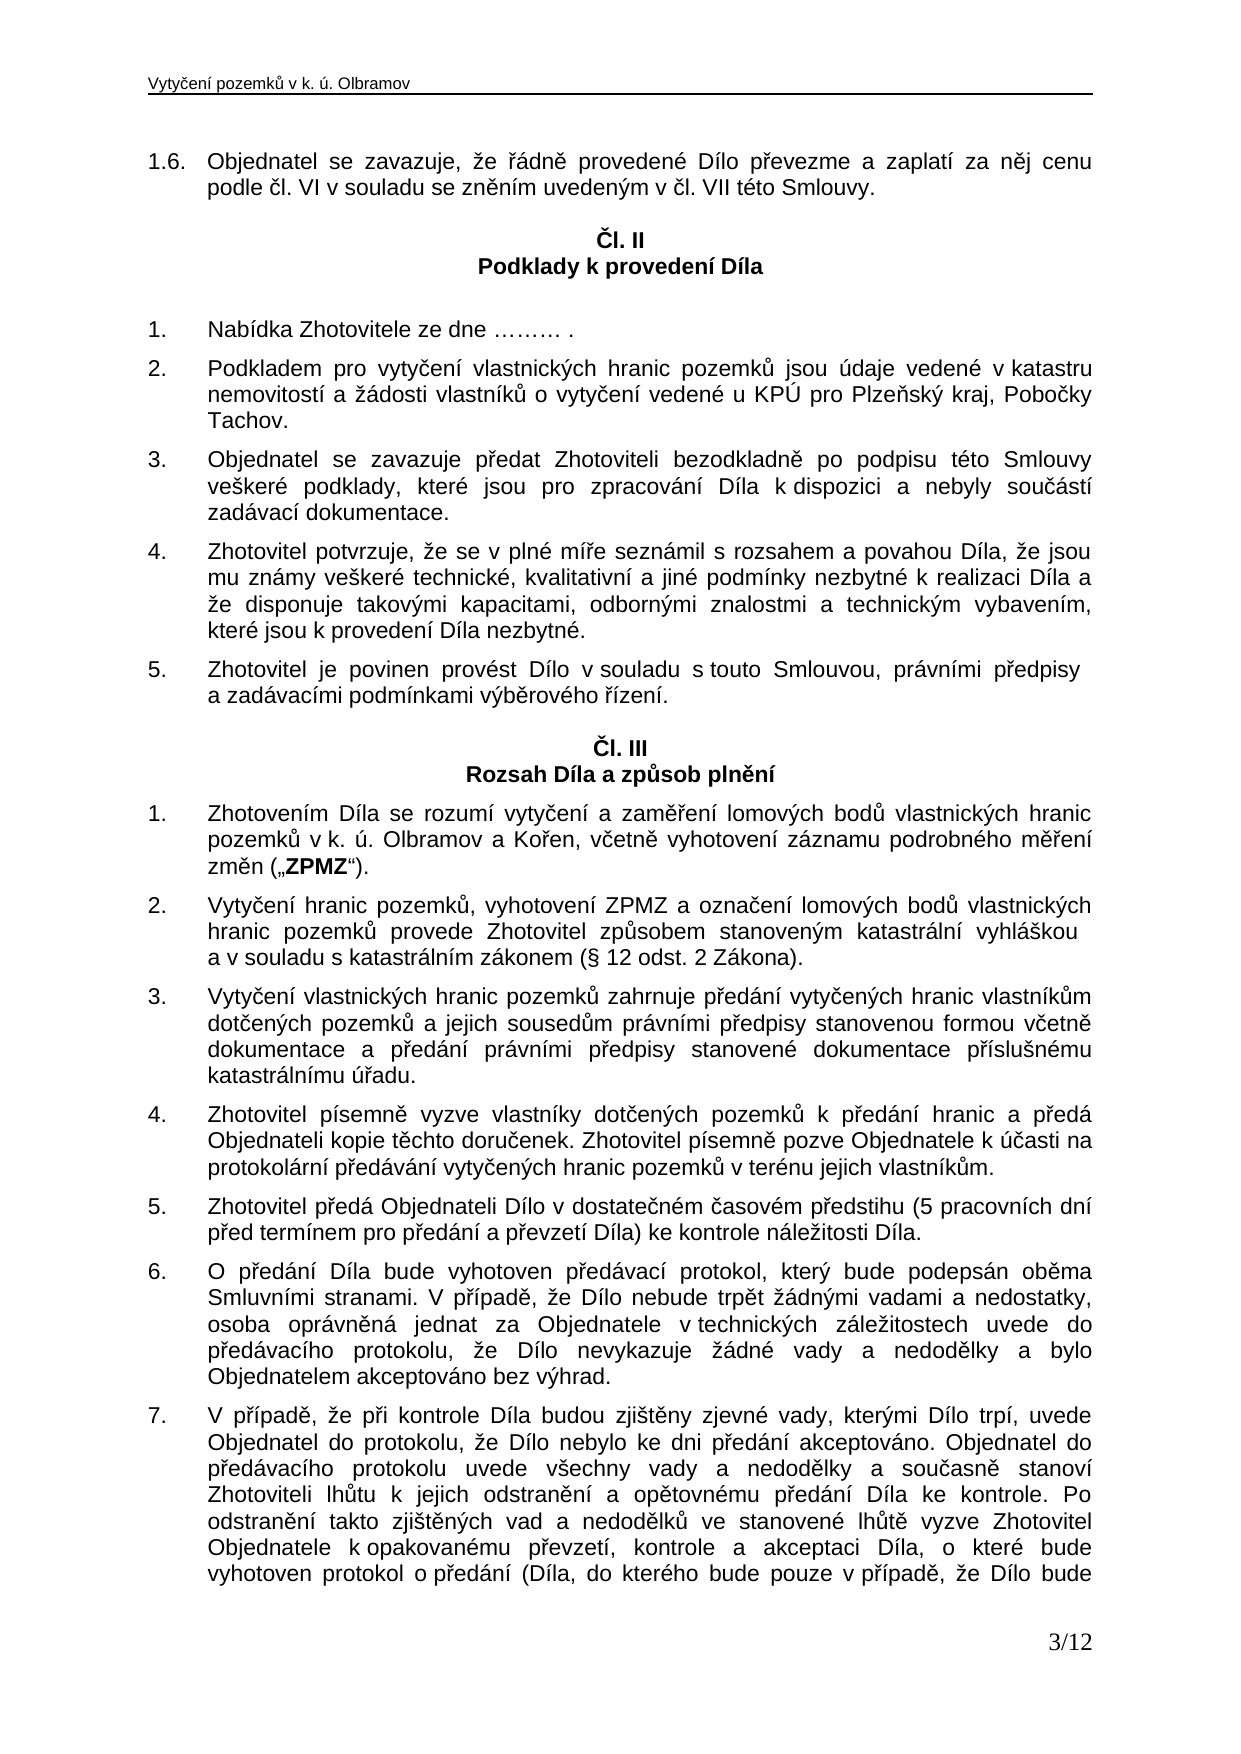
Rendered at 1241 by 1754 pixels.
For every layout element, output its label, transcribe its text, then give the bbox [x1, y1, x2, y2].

list Objednatel se zavazuje předat Zhotoviteli bezodkladně po podpisu této Smlouvy veškeré podklady, které jsou pro zpracování Díla k dispozici a nebyly součástí zadávací dokumentace. [148, 446, 1093, 525]
list Vytyčení vlastnických hranic pozemků zahrnuje předání vytyčených hranic vlastníkům dotčených pozemků a jejich sousedům právními předpisy stanovenou formou včetně dokumentace a předání právními předpisy stanovené dokumentace příslušnému katastrálnímu úřadu. [148, 983, 1093, 1089]
subtitle Podklady k provedení Díla [148, 253, 1093, 279]
list Objednatel se zavazuje, že řádně provedené Dílo převezme a zaplatí za něj cenu podle čl. VI v souladu se zněním uvedeným v čl. VII této Smlouvy. [148, 148, 1093, 200]
list Zhotovením Díla se rozumí vytyčení a zaměření lomových bodů vlastnických hranic pozemků v k. ú. Olbramov a Kořen, včetně vyhotovení záznamu podrobného měření změn („ZPMZ“). [148, 800, 1093, 879]
list Nabídka Zhotovitele ze dne ……… . [148, 316, 1093, 342]
list Zhotovitel písemně vyzve vlastníky dotčených pozemků k předání hranic a předá Objednateli kopie těchto doručenek. Zhotovitel písemně pozve Objednatele k účasti na protokolární předávání vytyčených hranic pozemků v terénu jejich vlastníkům. [148, 1101, 1093, 1180]
subtitle Rozsah Díla a způsob plnění [148, 761, 1093, 788]
list Zhotovitel je povinen provést Dílo v souladu s touto Smlouvou, právními předpisy a zadávacími podmínkami výběrového řízení. [148, 656, 1093, 708]
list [148, 1402, 1093, 1587]
subtitle Čl. III [148, 735, 1093, 761]
subtitle Čl. II [148, 227, 1093, 253]
list Zhotovitel potvrzuje, že se v plné míře seznámil s rozsahem a povahou Díla, že jsou mu známy veškeré technické, kvalitativní a jiné podmínky nezbytné k realizaci Díla a že disponuje takovými kapacitami, odbornými znalostmi a technickým vybavením, které jsou k provedení Díla nezbytné. [148, 538, 1093, 643]
list Vytyčení hranic pozemků, vyhotovení ZPMZ a označení lomových bodů vlastnických hranic pozemků provede Zhotovitel způsobem stanoveným katastrální vyhláškou a v souladu s katastrálním zákonem (§ 12 odst. 2 Zákona). [148, 892, 1093, 971]
list Podkladem pro vytyčení vlastnických hranic pozemků jsou údaje vedené v katastru nemovitostí a žádosti vlastníků o vytyčení vedené u KPÚ pro Plzeňský kraj, Pobočky Tachov. [148, 355, 1093, 434]
list Zhotovitel předá Objednateli Dílo v dostatečném časovém předstihu (5 pracovních dní před termínem pro předání a převzetí Díla) ke kontrole náležitosti Díla. [148, 1193, 1093, 1245]
list O předání Díla bude vyhotoven předávací protokol, který bude podepsán oběma Smluvními stranami. V případě, že Dílo nebude trpět žádnými vadami a nedostatky, osoba oprávněná jednat za Objednatele v technických záležitostech uvede do předávacího protokolu, že Dílo nevykazuje žádné vady a nedodělky a bylo Objednatelem akceptováno bez výhrad. [148, 1258, 1093, 1390]
